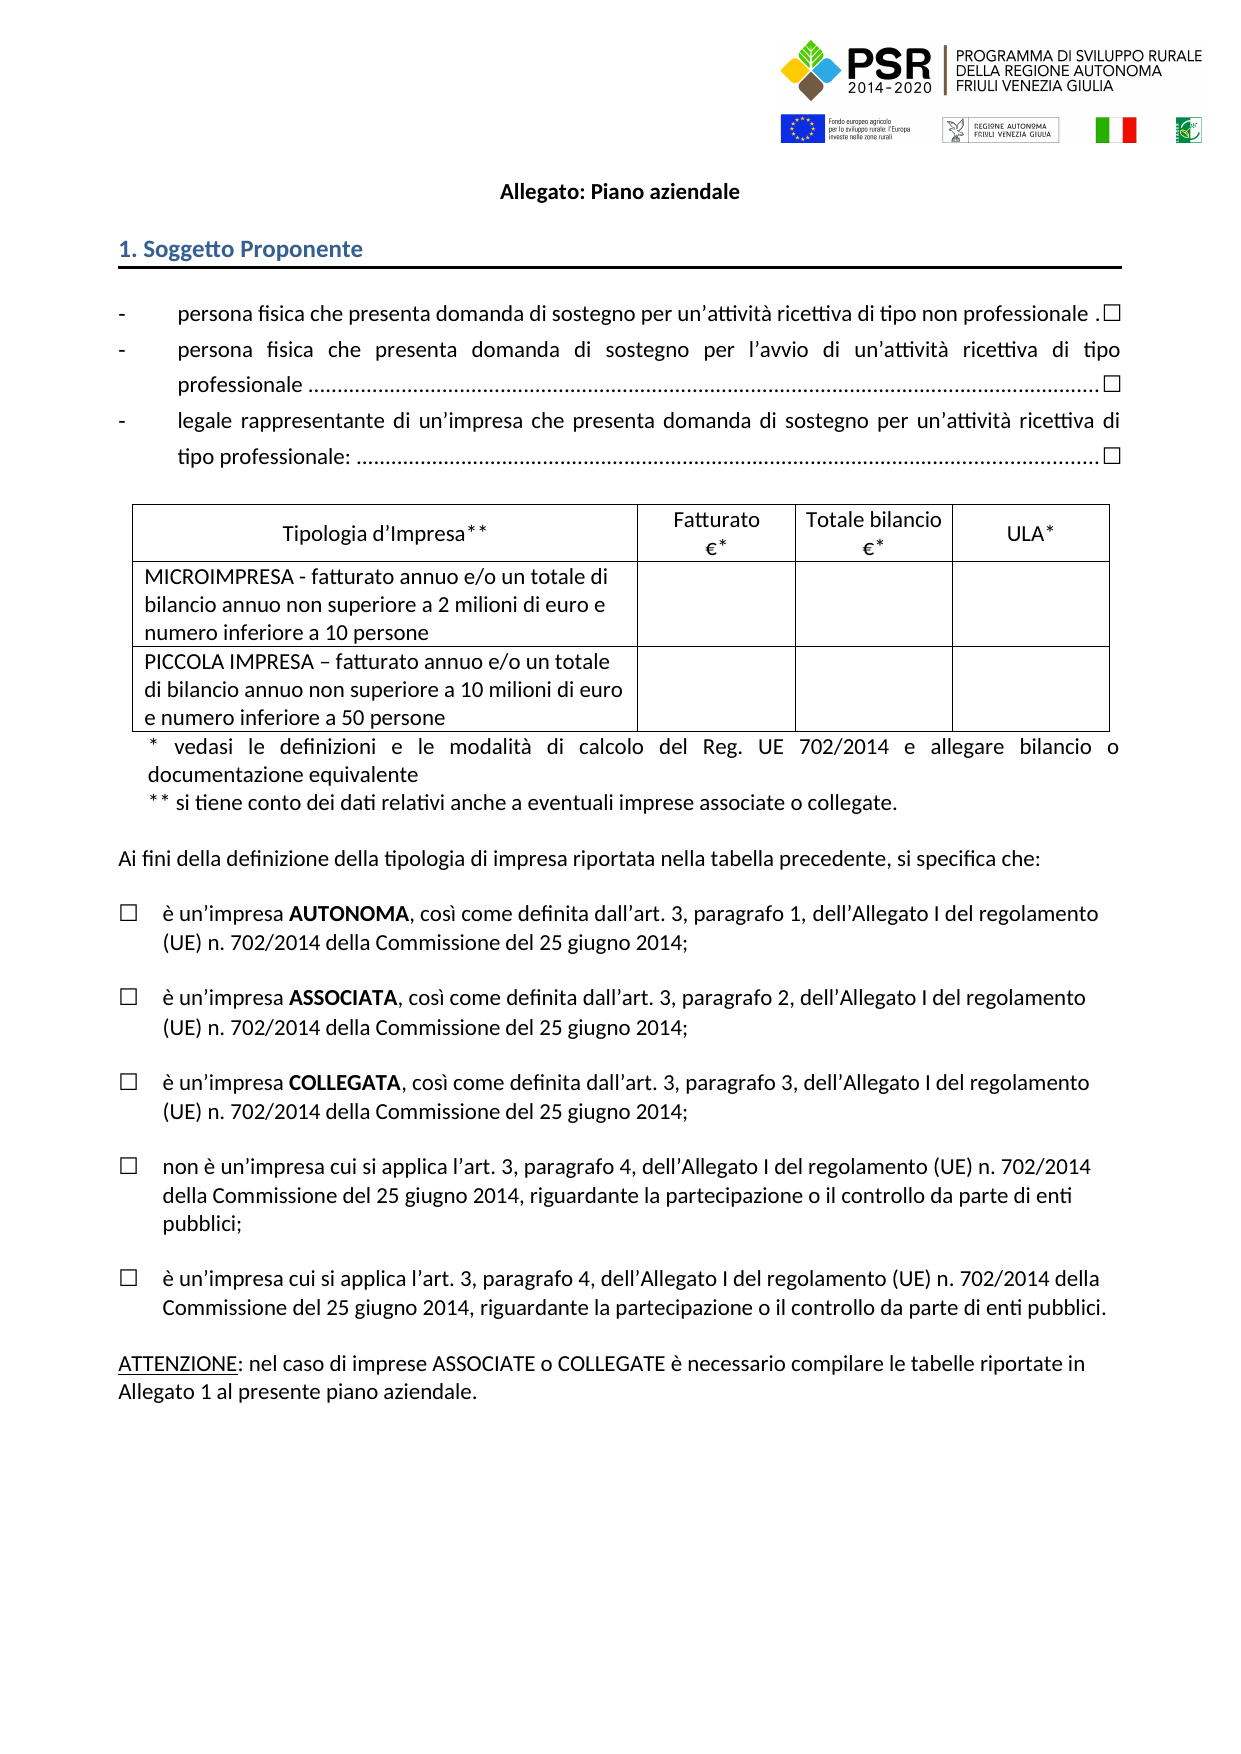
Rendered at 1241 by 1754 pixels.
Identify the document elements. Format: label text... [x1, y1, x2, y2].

list persona fisica che presenta domanda di sostegno per l’avvio di un’attività ricettiva di tipo professionale [118, 333, 1122, 399]
list legale rappresentante di un’impresa che presenta domanda di sostegno per un’attività ricettiva di tipo professionale: [118, 404, 1122, 471]
text non è un’impresa cui si applica l’art. 3, paragrafo 4, dell’Allegato I del regolamento (UE) n. 702/2014 della Commissione del 25 giugno 2014, riguardante la partecipazione o il controllo da parte di enti pubblici; [118, 1150, 1122, 1237]
table_header Tipologia d’Impresa** [133, 505, 637, 561]
text Allegato: Piano aziendale [118, 177, 1122, 205]
table_cell [953, 562, 1109, 646]
text ** si tiene conto dei dati relativi anche a eventuali imprese associate o collegate. [148, 788, 1122, 816]
table_cell [953, 647, 1109, 731]
list persona fisica che presenta domanda di sostegno per un’attività ricettiva di tipo non professionale [118, 297, 1122, 328]
text è un’impresa cui si applica l’art. 3, paragrafo 4, dell’Allegato I del regolamento (UE) n. 702/2014 della Commissione del 25 giugno 2014, riguardante la partecipazione o il controllo da parte di enti pubblici. [118, 1262, 1122, 1321]
text ATTENZIONE: nel caso di imprese ASSOCIATE o COLLEGATE è necessario compilare le tabelle riportate in Allegato 1 al presente piano aziendale. [118, 1349, 1122, 1406]
table_header ULA* [953, 505, 1109, 561]
text è un’impresa AUTONOMA, così come definita dall’art. 3, paragrafo 1, dell’Allegato I del regolamento (UE) n. 702/2014 della Commissione del 25 giugno 2014; [118, 897, 1122, 956]
table_cell [638, 562, 795, 646]
table_cell [796, 562, 952, 646]
text è un’impresa COLLEGATA, così come definita dall’art. 3, paragrafo 3, dell’Allegato I del regolamento (UE) n. 702/2014 della Commissione del 25 giugno 2014; [118, 1066, 1122, 1125]
table_cell MICROIMPRESA - fatturato annuo e/o un totale di bilancio annuo non superiore a 2 milioni di euro e numero inferiore a 10 persone [133, 562, 637, 646]
table_cell [796, 647, 952, 731]
text Ai fini della definizione della tipologia di impresa riportata nella tabella precedente, si specifica che: [118, 844, 1122, 872]
text è un’impresa ASSOCIATA, così come definita dall’art. 3, paragrafo 2, dell’Allegato I del regolamento (UE) n. 702/2014 della Commissione del 25 giugno 2014; [118, 981, 1122, 1041]
table_cell PICCOLA IMPRESA – fatturato annuo e/o un totale di bilancio annuo non superiore a 10 milioni di euro e numero inferiore a 50 persone [133, 647, 637, 731]
picture [780, 40, 1202, 143]
text * vedasi le definizioni e le modalità di calcolo del Reg. UE 702/2014 e allegare bilancio o documentazione equivalente [148, 732, 1122, 788]
table_cell [638, 647, 795, 731]
table_header Totale bilancio €* [796, 505, 952, 561]
table_header Fatturato €* [638, 505, 795, 561]
text 1. Soggetto Proponente [118, 233, 1122, 266]
